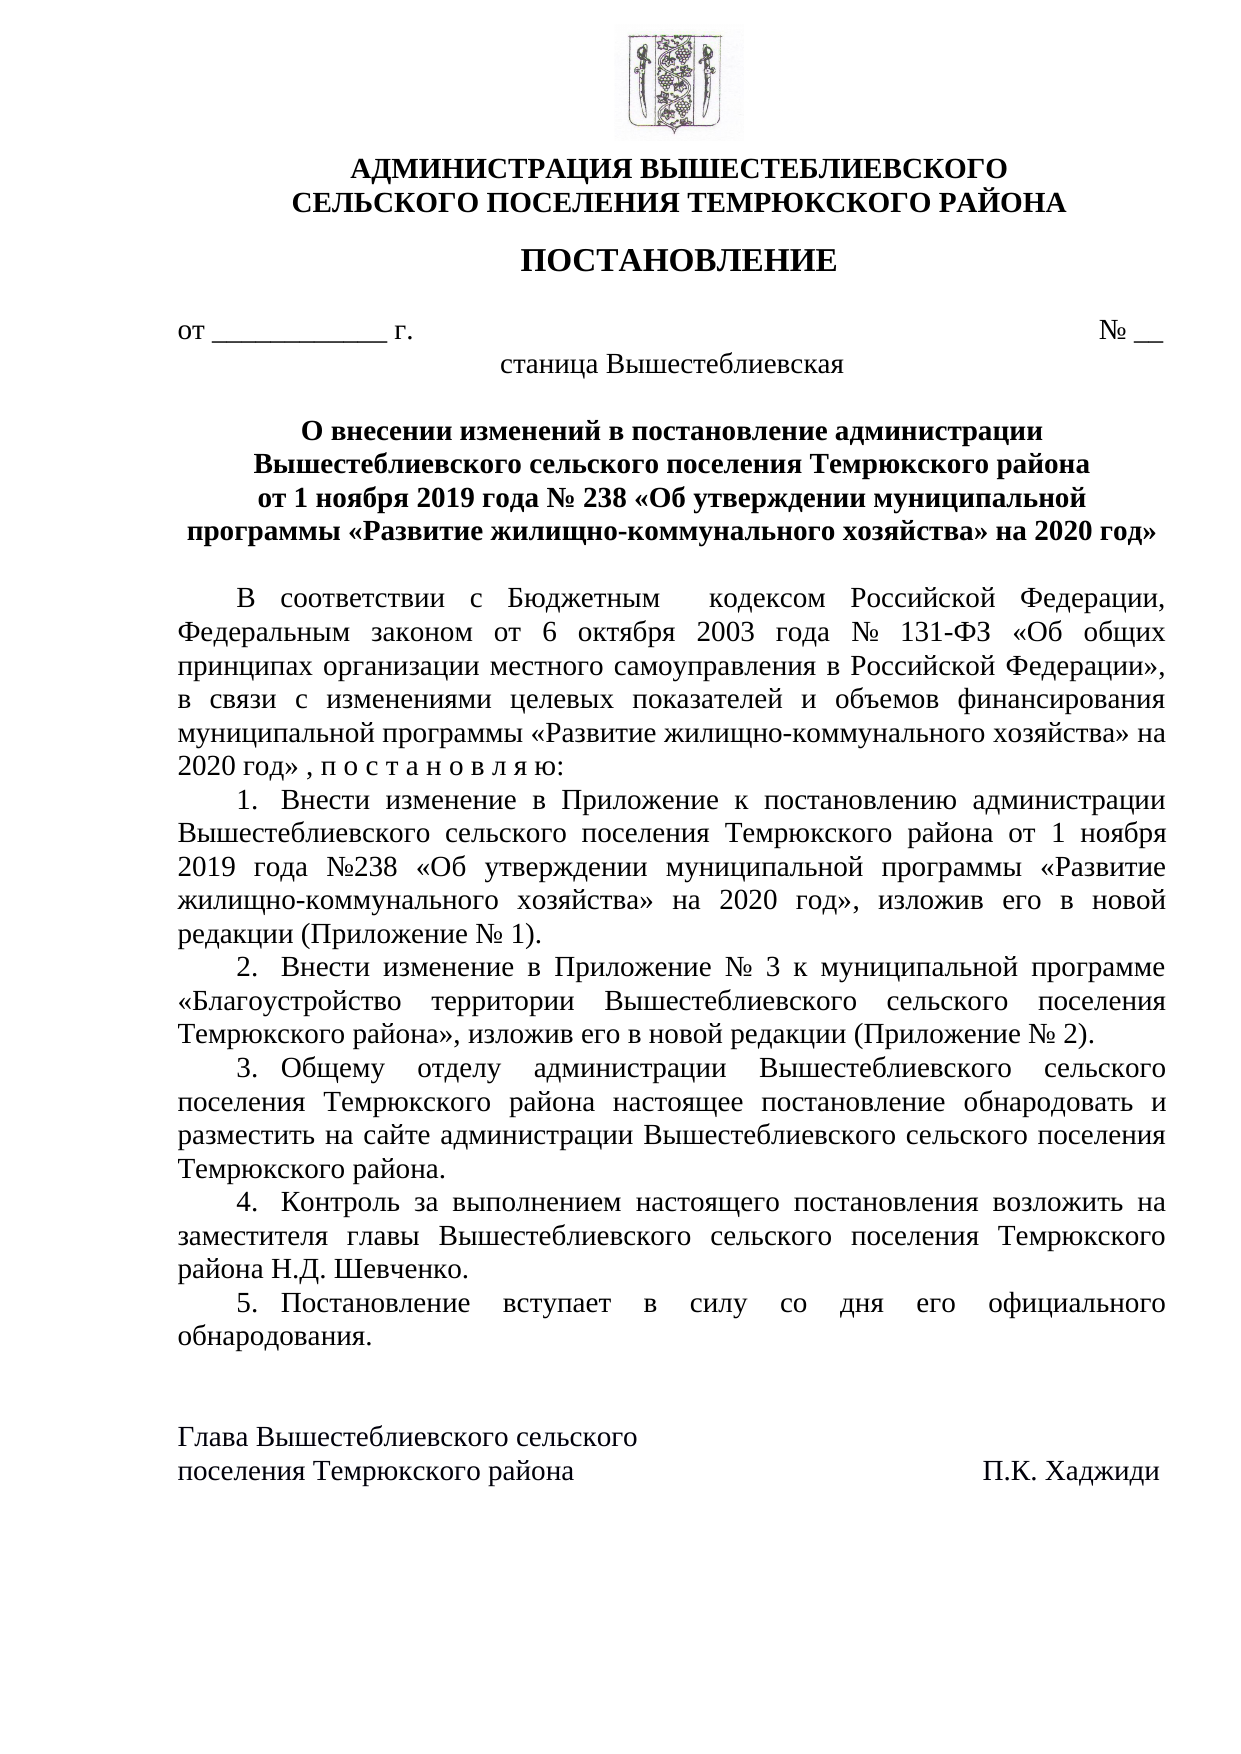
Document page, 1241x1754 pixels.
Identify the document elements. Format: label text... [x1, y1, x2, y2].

text ПОСТАНОВЛЕНИЕ [177, 240, 1181, 279]
text АДМИНИСТРАЦИЯ ВЫШЕСТЕБЛИЕВСКОГО [177, 152, 1181, 185]
text В соответствии с Бюджетным кодексом Российской Федерации, Федеральным законом от 6 октября 2003 года № 131-ФЗ «Об общих принципах организации местного самоуправления в Российской Федерации», в связи с изменениями целевых показателей и объемов финансирования муниципальной программы «Развитие жилищно-коммунального хозяйства» на 2020 год» , п о с т а н о в л я ю: [177, 581, 1167, 782]
text СЕЛЬСКОГО ПОСЕЛЕНИЯ ТЕМРЮКСКОГО РАЙОНА [177, 185, 1181, 219]
text Глава Вышестеблиевского сельского [177, 1419, 1167, 1453]
picture [614, 24, 744, 141]
text поселения Темрюкского района П.К. Хаджиди [177, 1453, 1167, 1486]
text станица Вышестеблиевская [177, 346, 1167, 379]
text от ____________ г. № __ [177, 312, 1167, 346]
text О внесении изменений в постановление администрации Вышестеблиевского сельского поселения Темрюкского района от 1 ноября 2019 года № 238 «Об утверждении муниципальной программы «Развитие жилищно-коммунального хозяйства» на 2020 год» [177, 413, 1167, 547]
list Общему отделу администрации Вышестеблиевского сельского поселения Темрюкского района настоящее постановление обнародовать и разместить на сайте администрации Вышестеблиевского сельского поселения Темрюкского района. [177, 1050, 1167, 1184]
list Внести изменение в Приложение к постановлению администрации Вышестеблиевского сельского поселения Темрюкского района от 1 ноября 2019 года №238 «Об утверждении муниципальной программы «Развитие жилищно-коммунального хозяйства» на 2020 год», изложив его в новой редакции (Приложение № 1). [177, 782, 1167, 949]
list Внести изменение в Приложение № 3 к муниципальной программе «Благоустройство территории Вышестеблиевского сельского поселения Темрюкского района», изложив его в новой редакции (Приложение № 2). [177, 949, 1167, 1050]
list Контроль за выполнением настоящего постановления возложить на заместителя главы Вышестеблиевского сельского поселения Темрюкского района Н.Д. Шевченко. [177, 1184, 1167, 1285]
list Постановление вступает в силу со дня его официального обнародования. [177, 1285, 1167, 1352]
